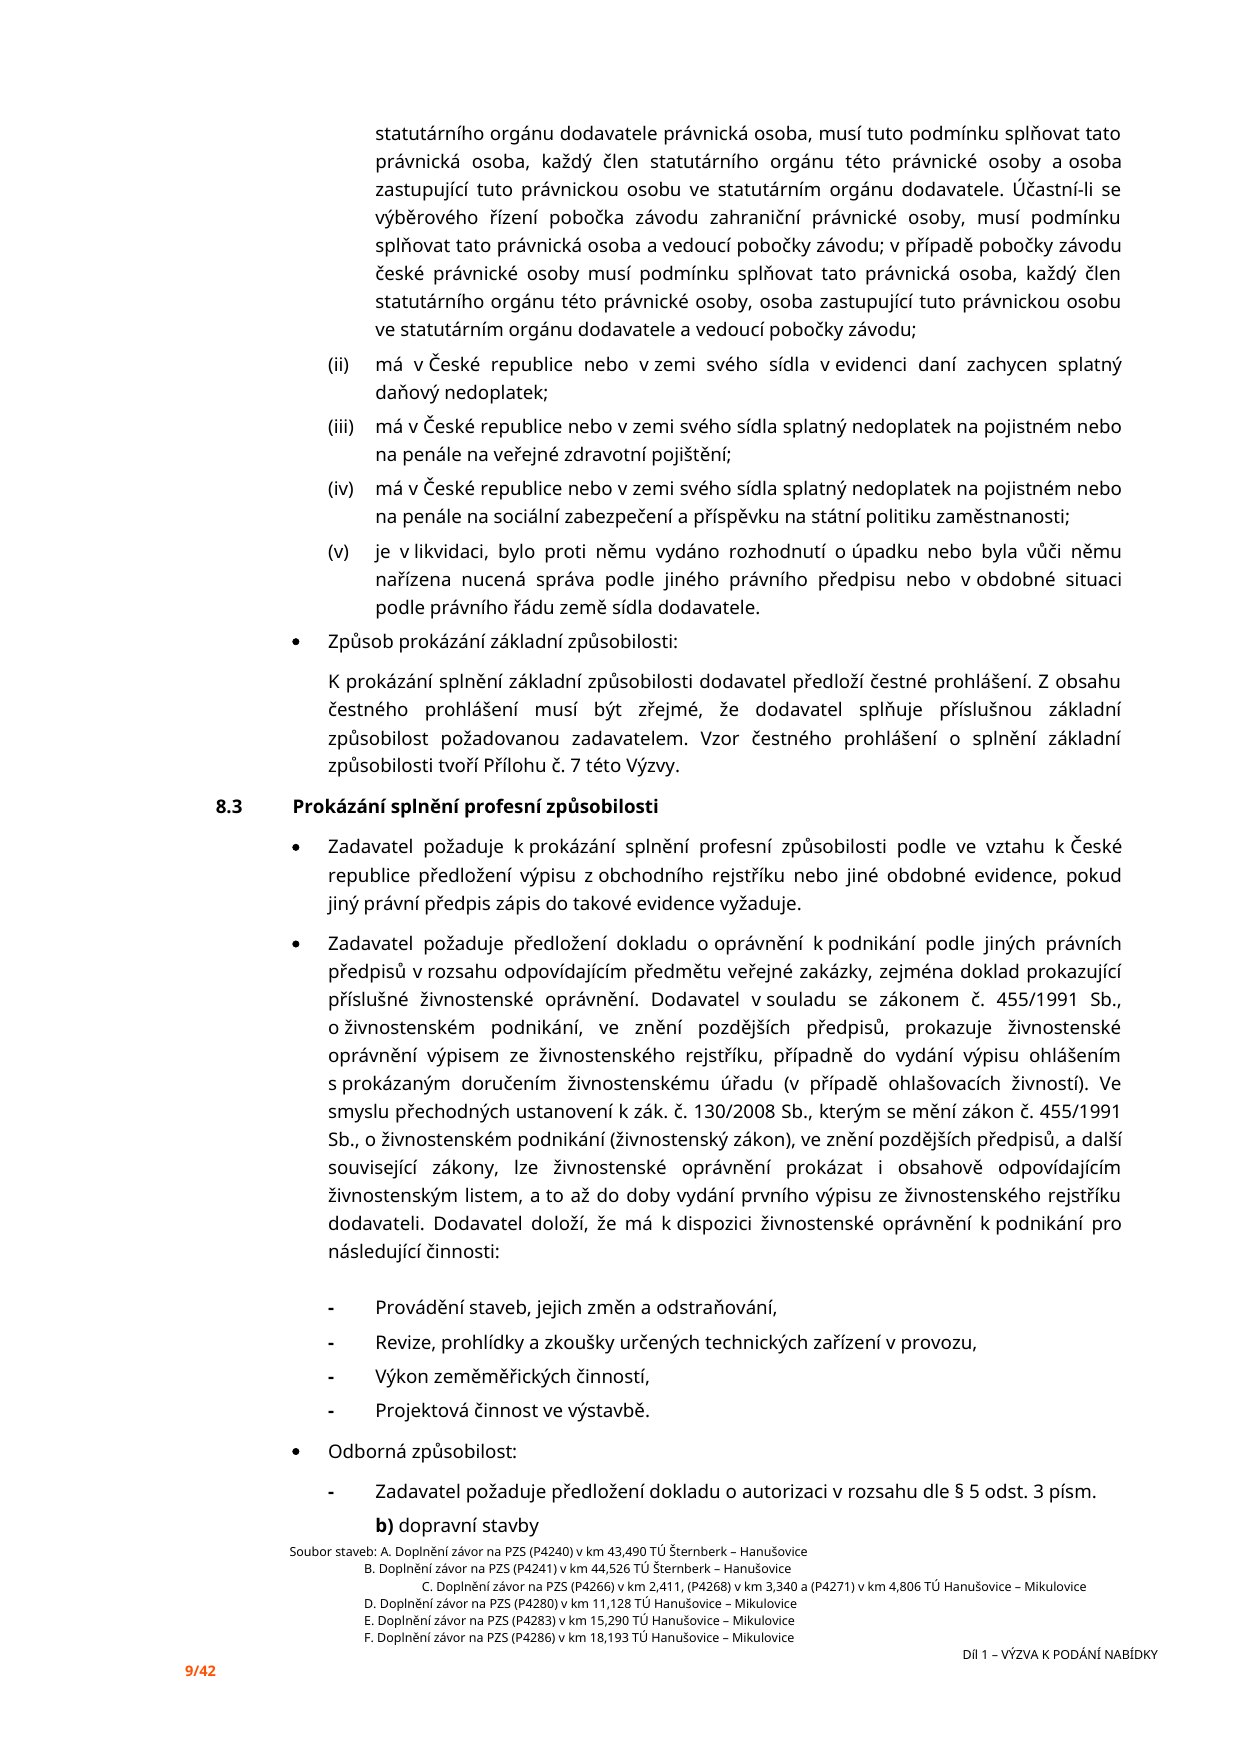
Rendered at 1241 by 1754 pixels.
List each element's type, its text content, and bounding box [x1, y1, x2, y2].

text Zadavatel požaduje k prokázání splnění profesní způsobilosti podle ve vztahu k České republice předložení výpisu z obchodního rejstříku nebo jiné obdobné evidence, pokud jiný právní předpis zápis do takové evidence vyžaduje. [292, 834, 1122, 915]
list b) dopravní stavby [339, 1513, 1122, 1538]
text Revize, prohlídky a zkoušky určených technických zařízení v provozu, [328, 1329, 1122, 1354]
text Zadavatel požaduje předložení dokladu o oprávnění k podnikání podle jiných právních předpisů v rozsahu odpovídajícím předmětu veřejné zakázky, zejména doklad prokazující příslušné živnostenské oprávnění. Dodavatel v souladu se zákonem č. 455/1991 Sb., o živnostenském podnikání, ve znění pozdějších předpisů, prokazuje živnostenské oprávnění výpisem ze živnostenského rejstříku, případně do vydání výpisu ohlášením s prokázaným doručením živnostenskému úřadu (v případě ohlašovacích živností). Ve smyslu přechodných ustanovení k zák. č. 130/2008 Sb., kterým se mění zákon č. 455/1991 Sb., o živnostenském podnikání (živnostenský zákon), ve znění pozdějších předpisů, a další související zákony, lze živnostenské oprávnění prokázat i obsahově odpovídajícím živnostenským listem, a to až do doby vydání prvního výpisu ze živnostenského rejstříku dodavateli. Dodavatel doloží, že má k dispozici živnostenské oprávnění k podnikání pro následující činnosti: [292, 930, 1122, 1264]
text Výkon zeměměřických činností, [328, 1363, 1122, 1389]
text Prokázání splnění profesní způsobilosti [216, 793, 1122, 819]
text má v České republice nebo v zemi svého sídla v evidenci daní zachycen splatný daňový nedoplatek; [328, 351, 1122, 404]
text Odborná způsobilost: [292, 1438, 1122, 1463]
text Zadavatel požaduje předložení dokladu o autorizaci v rozsahu dle § 5 odst. 3 písm. [328, 1478, 1122, 1504]
text K prokázání splnění základní způsobilosti dodavatel předloží čestné prohlášení. Z obsahu čestného prohlášení musí být zřejmé, že dodavatel splňuje příslušnou základní způsobilost požadovanou zadavatelem. Vzor čestného prohlášení o splnění základní způsobilosti tvoří Přílohu č. 7 této Výzvy. [328, 669, 1122, 778]
text Projektová činnost ve výstavbě. [328, 1397, 1122, 1423]
text Způsob prokázání základní způsobilosti: [292, 628, 1122, 654]
text je v likvidaci, bylo proti němu vydáno rozhodnutí o úpadku nebo byla vůči němu nařízena nucená správa podle jiného právního předpisu nebo v obdobné situaci podle právního řádu země sídla dodavatele. [328, 538, 1122, 619]
text Provádění staveb, jejich změn a odstraňování, [328, 1295, 1122, 1320]
text má v České republice nebo v zemi svého sídla splatný nedoplatek na pojistném nebo na penále na sociální zabezpečení a příspěvku na státní politiku zaměstnanosti; [328, 476, 1122, 529]
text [328, 121, 1122, 342]
text má v České republice nebo v zemi svého sídla splatný nedoplatek na pojistném nebo na penále na veřejné zdravotní pojištění; [328, 413, 1122, 467]
